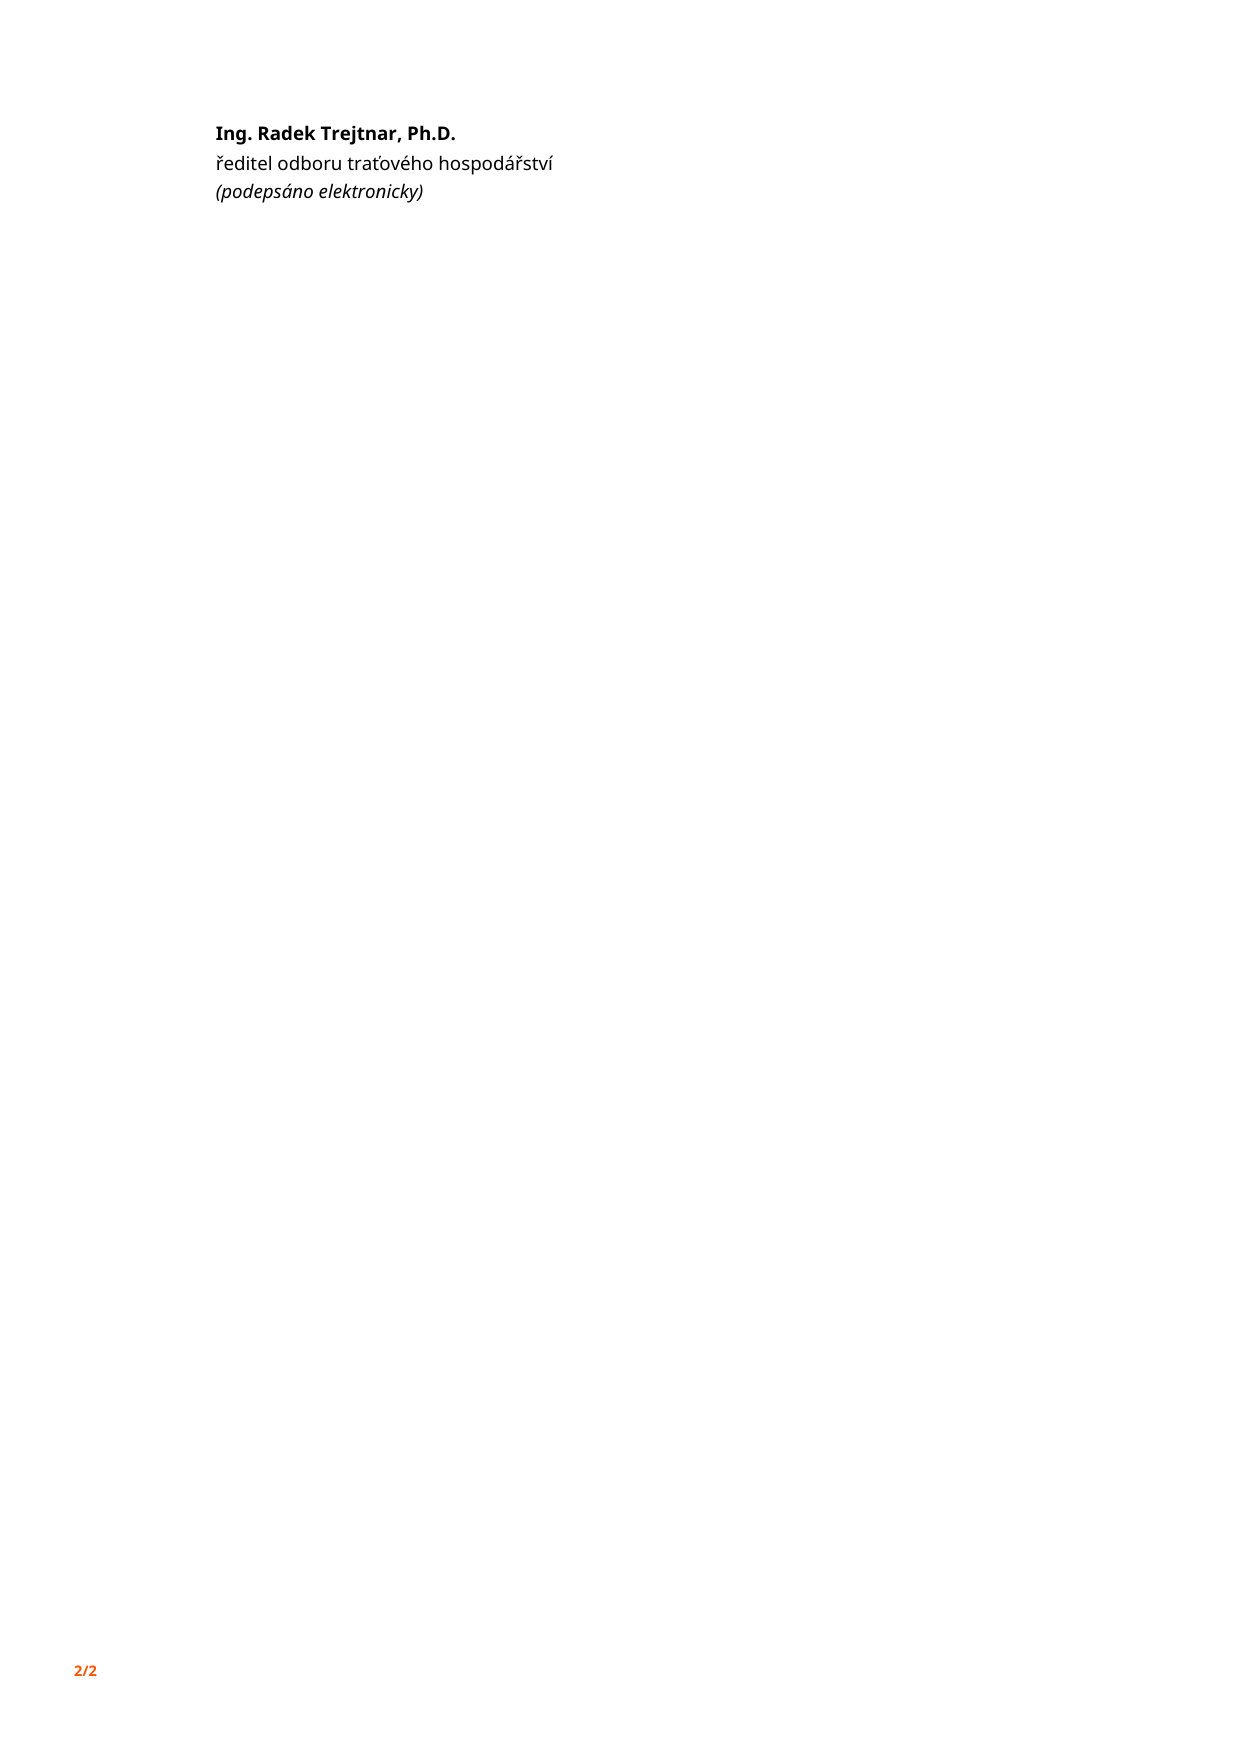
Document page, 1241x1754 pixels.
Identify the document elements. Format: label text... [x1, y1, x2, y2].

text ředitel odboru traťového hospodářství [216, 150, 1122, 175]
text Ing. Radek Trejtnar, Ph.D. [216, 121, 1122, 146]
text (podepsáno elektronicky) [216, 178, 1122, 203]
